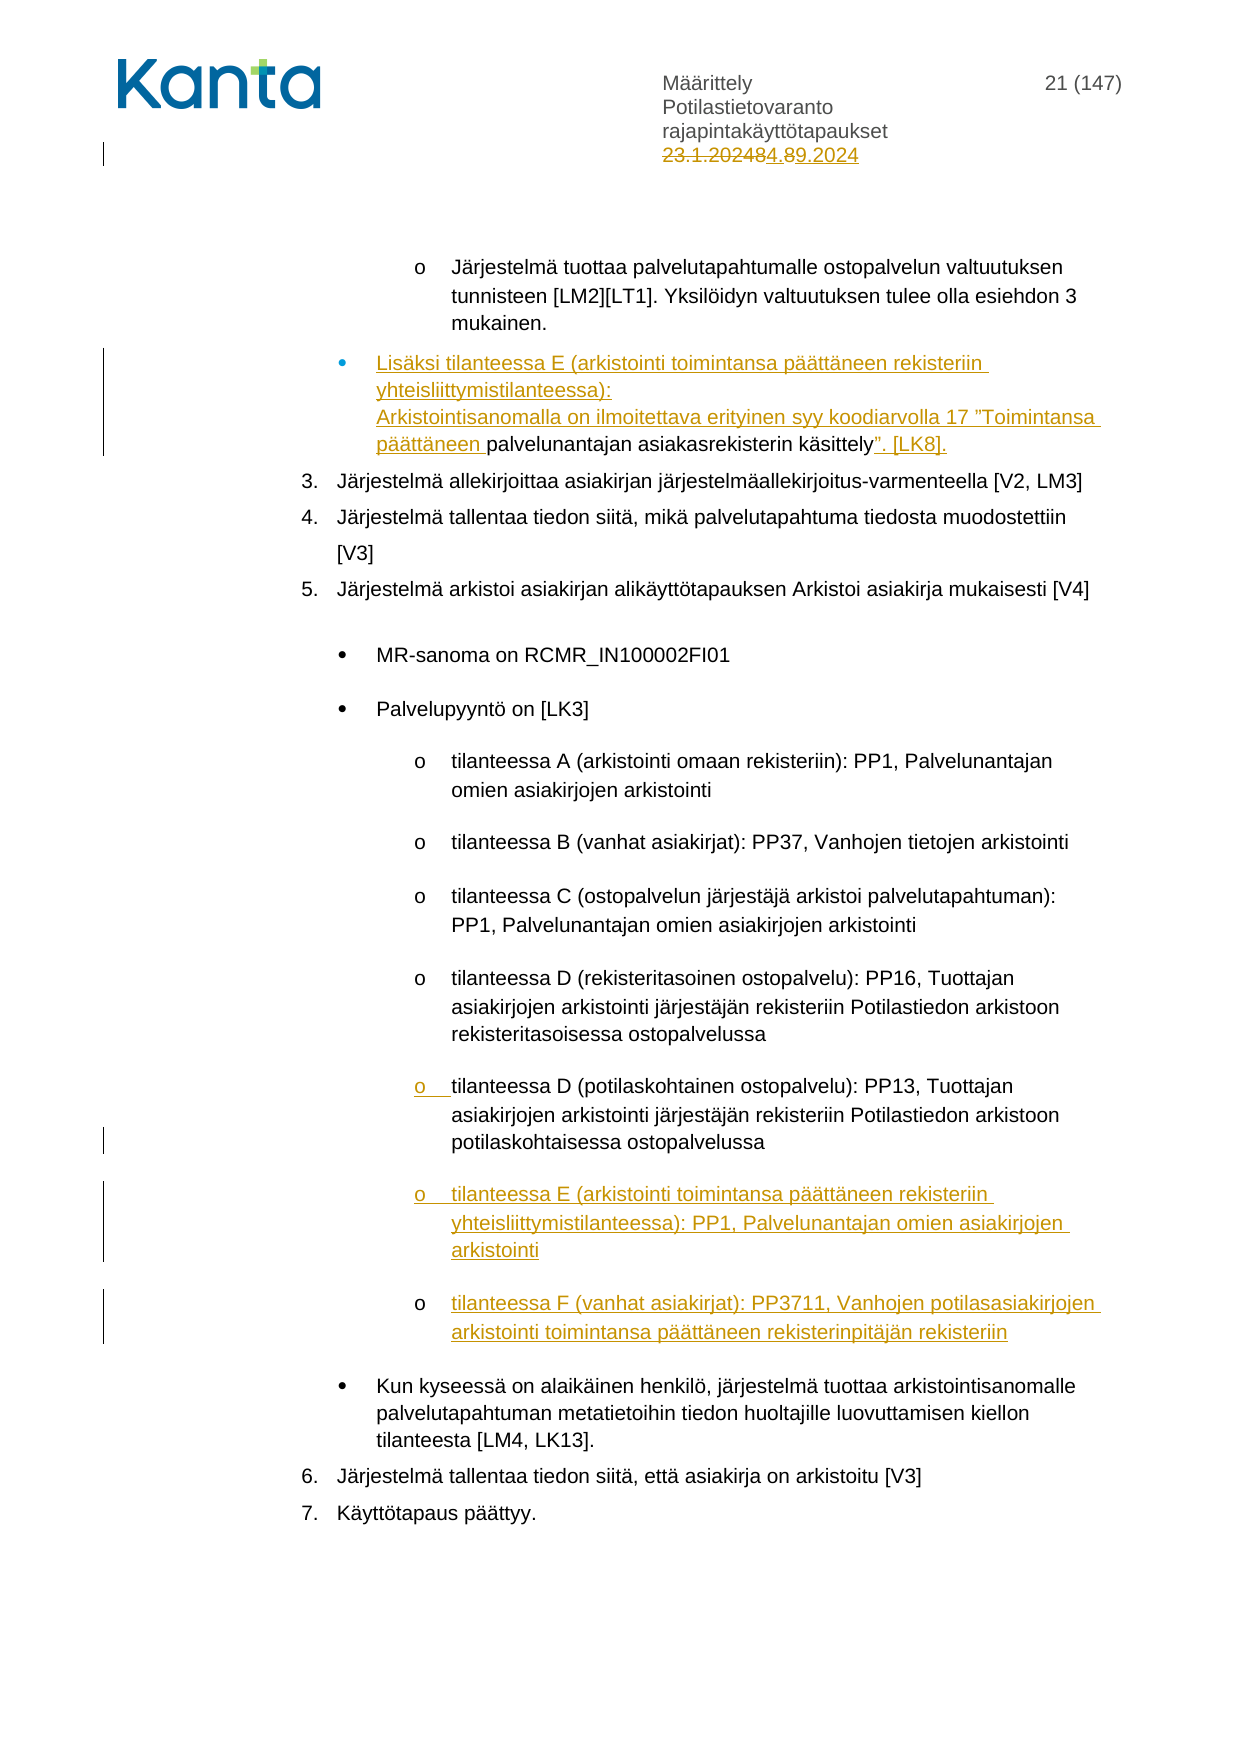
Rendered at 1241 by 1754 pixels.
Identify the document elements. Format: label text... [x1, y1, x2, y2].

list tilanteessa D (potilaskohtainen ostopalvelu): PP13, Tuottajan asiakirjojen arkistointi järjestäjän rekisteriin Potilastiedon arkistoon potilaskohtaisessa ostopalvelussa [414, 1073, 1107, 1154]
list palvelunantajan asiakasrekisterin käsittely [339, 348, 1107, 456]
list tilanteessa A (arkistointi omaan rekisteriin): PP1, Palvelunantajan omien asiakirjojen arkistointi [414, 748, 1107, 802]
list Järjestelmä arkistoi asiakirjan alikäyttötapauksen Arkistoi asiakirja mukaisesti [V4] [301, 576, 1107, 600]
list Palvelupyyntö on [LK3] [339, 693, 1107, 721]
list Järjestelmä tuottaa palvelutapahtumalle ostopalvelun valtuutuksen tunnisteen [LM2][LT1]. Yksilöidyn valtuutuksen tulee olla esiehdon 3 mukainen. [414, 254, 1107, 335]
list tilanteessa C (ostopalvelun järjestäjä arkistoi palvelutapahtuman): PP1, Palvelunantajan omien asiakirjojen arkistointi [414, 883, 1107, 937]
list Käyttötapaus päättyy. [301, 1500, 1107, 1524]
list Järjestelmä tallentaa tiedon siitä, mikä palvelutapahtuma tiedosta muodostettiin [V3] [301, 504, 1107, 564]
list Järjestelmä tallentaa tiedon siitä, että asiakirja on arkistoitu [V3] [301, 1464, 1107, 1488]
list tilanteessa B (vanhat asiakirjat): PP37, Vanhojen tietojen arkistointi [414, 829, 1107, 856]
list MR-sanoma on RCMR_IN100002FI01 [339, 639, 1107, 666]
list Kun kyseessä on alaikäinen henkilö, järjestelmä tuottaa arkistointisanomalle palvelutapahtuman metatietoihin tiedon huoltajille luovuttamisen kiellon tilanteesta [LM4, LK13]. [339, 1371, 1107, 1452]
list Järjestelmä allekirjoittaa asiakirjan järjestelmäallekirjoitus-varmenteella [V2, LM3] [301, 468, 1107, 492]
list tilanteessa D (rekisteritasoinen ostopalvelu): PP16, Tuottajan asiakirjojen arkistointi järjestäjän rekisteriin Potilastiedon arkistoon rekisteritasoisessa ostopalvelussa [414, 964, 1107, 1046]
picture [118, 59, 321, 109]
